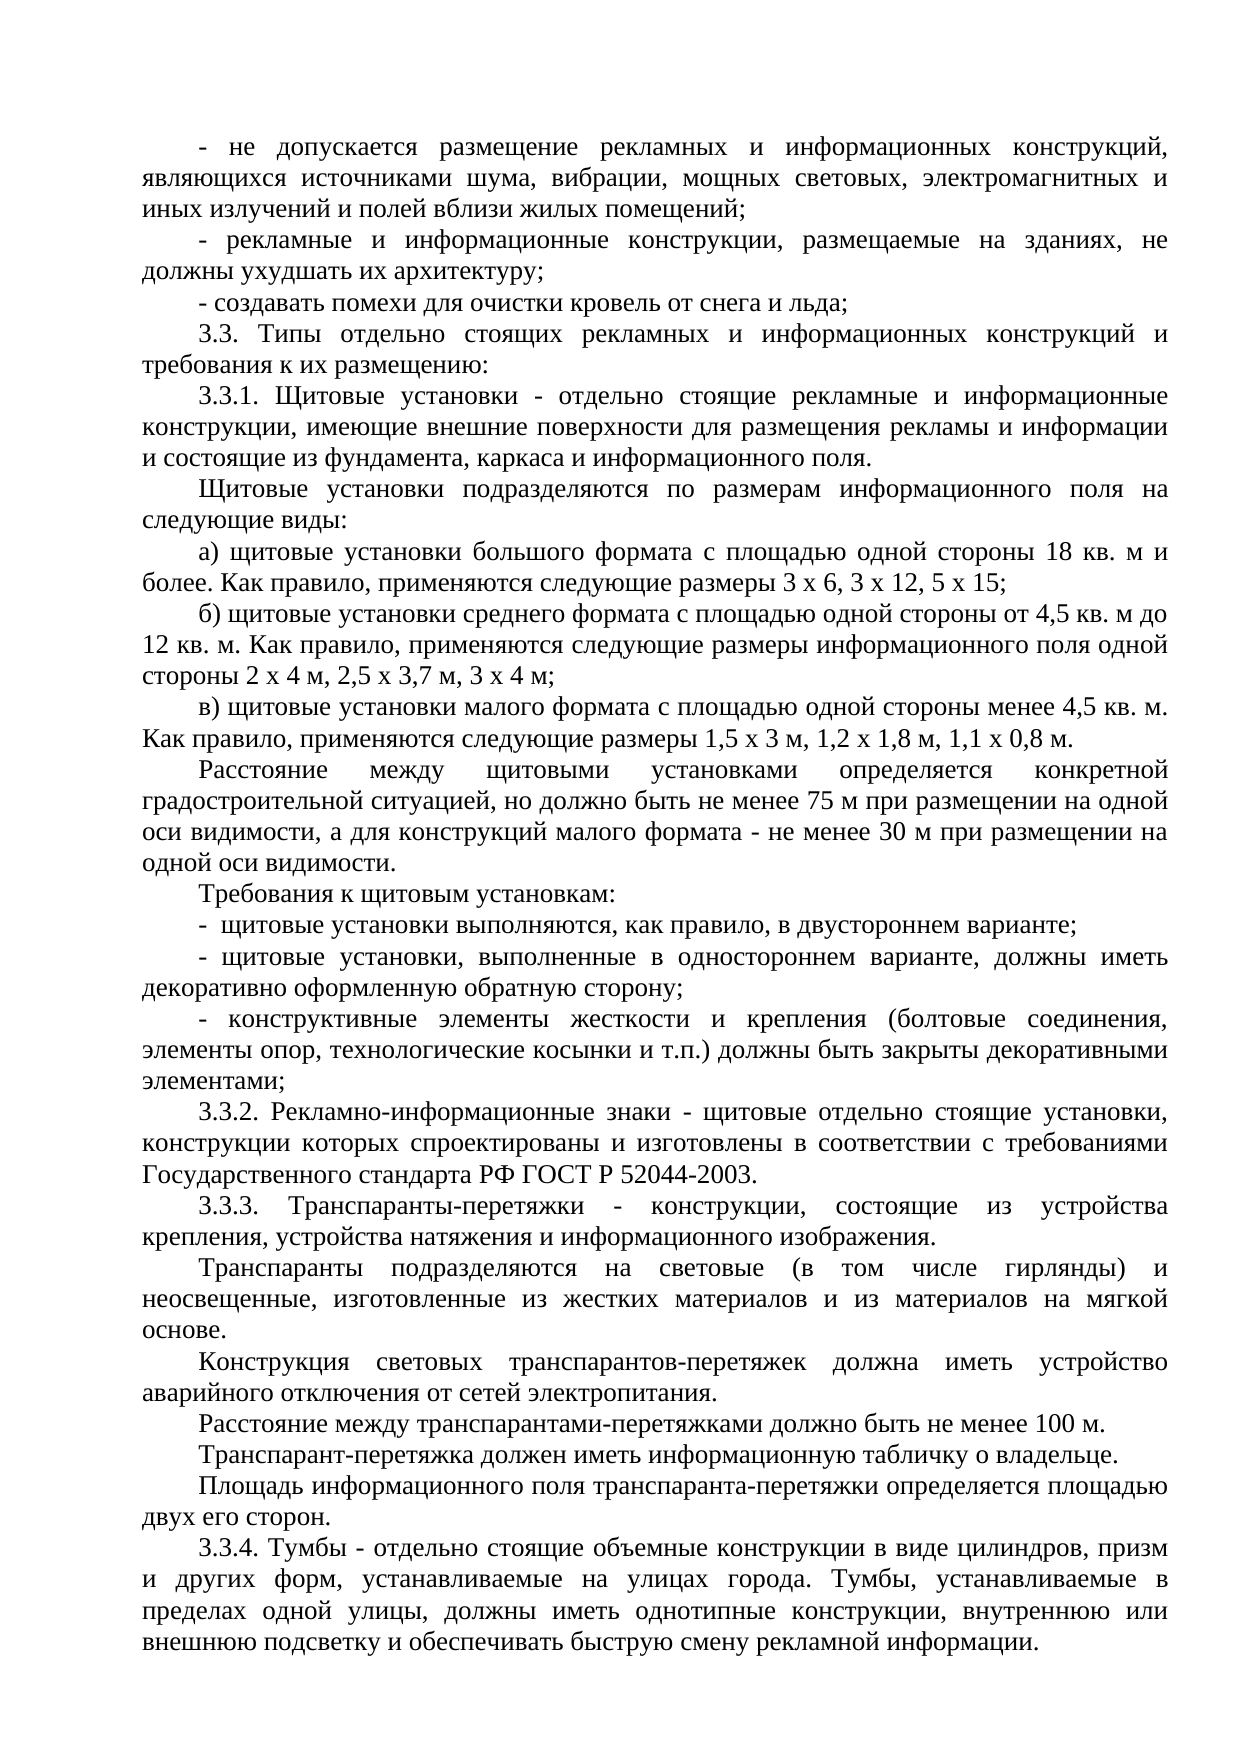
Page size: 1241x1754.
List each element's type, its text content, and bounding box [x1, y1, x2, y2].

text Требования к щитовым установкам: [142, 877, 1169, 908]
text - щитовые установки выполняются, как правило, в двустороннем варианте; [142, 908, 1169, 940]
text - рекламные и информационные конструкции, размещаемые на зданиях, не должны ухудшать их архитектуру; [142, 223, 1169, 286]
text б) щитовые установки среднего формата с площадью одной стороны от 4,5 кв. м до 12 кв. м. Как правило, применяются следующие размеры информационного поля одной стороны 2 x 4 м, 2,5 x 3,7 м, 3 x 4 м; [142, 597, 1169, 691]
text Площадь информационного поля транспаранта-перетяжки определяется площадью двух его сторон. [142, 1469, 1169, 1531]
text 3.3.2. Рекламно-информационные знаки - щитовые отдельно стоящие установки, конструкции которых спроектированы и изготовлены в соответствии с требованиями Государственного стандарта РФ ГОСТ Р 52044-2003. [142, 1095, 1169, 1189]
text - щитовые установки, выполненные в одностороннем варианте, должны иметь декоративно оформленную обратную сторону; [142, 940, 1169, 1002]
text - не допускается размещение рекламных и информационных конструкций, являющихся источниками шума, вибрации, мощных световых, электромагнитных и иных излучений и полей вблизи жилых помещений; [142, 130, 1169, 223]
text - конструктивные элементы жесткости и крепления (болтовые соединения, элементы опор, технологические косынки и т.п.) должны быть закрыты декоративными элементами; [142, 1002, 1169, 1095]
text Конструкция световых транспарантов-перетяжек должна иметь устройство аварийного отключения от сетей электропитания. [142, 1344, 1169, 1407]
text а) щитовые установки большого формата с площадью одной стороны 18 кв. м и более. Как правило, применяются следующие размеры 3 x 6, 3 x 12, 5 x 15; [142, 535, 1169, 597]
text Расстояние между щитовыми установками определяется конкретной градостроительной ситуацией, но должно быть не менее 75 м при размещении на одной оси видимости, а для конструкций малого формата - не менее 30 м при размещении на одной оси видимости. [142, 753, 1169, 877]
text 3.3.3. Транспаранты-перетяжки - конструкции, состоящие из устройства крепления, устройства натяжения и информационного изображения. [142, 1189, 1169, 1251]
text Транспаранты подразделяются на световые (в том числе гирлянды) и неосвещенные, изготовленные из жестких материалов и из материалов на мягкой основе. [142, 1251, 1169, 1344]
text Транспарант-перетяжка должен иметь информационную табличку о владельце. [142, 1438, 1169, 1469]
text 3.3.1. Щитовые установки - отдельно стоящие рекламные и информационные конструкции, имеющие внешние поверхности для размещения рекламы и информации и состоящие из фундамента, каркаса и информационного поля. [142, 379, 1169, 472]
text в) щитовые установки малого формата с площадью одной стороны менее 4,5 кв. м. Как правило, применяются следующие размеры 1,5 x 3 м, 1,2 x 1,8 м, 1,1 x 0,8 м. [142, 691, 1169, 753]
text 3.3.4. Тумбы - отдельно стоящие объемные конструкции в виде цилиндров, призм и других форм, устанавливаемые на улицах города. Тумбы, устанавливаемые в пределах одной улицы, должны иметь однотипные конструкции, внутреннюю или внешнюю подсветку и обеспечивать быструю смену рекламной информации. [142, 1531, 1169, 1656]
text Расстояние между транспарантами-перетяжками должно быть не менее 100 м. [142, 1407, 1169, 1438]
text - создавать помехи для очистки кровель от снега и льда; [142, 286, 1169, 317]
text Щитовые установки подразделяются по размерам информационного поля на следующие виды: [142, 472, 1169, 535]
text 3.3. Типы отдельно стоящих рекламных и информационных конструкций и требования к их размещению: [142, 317, 1169, 379]
